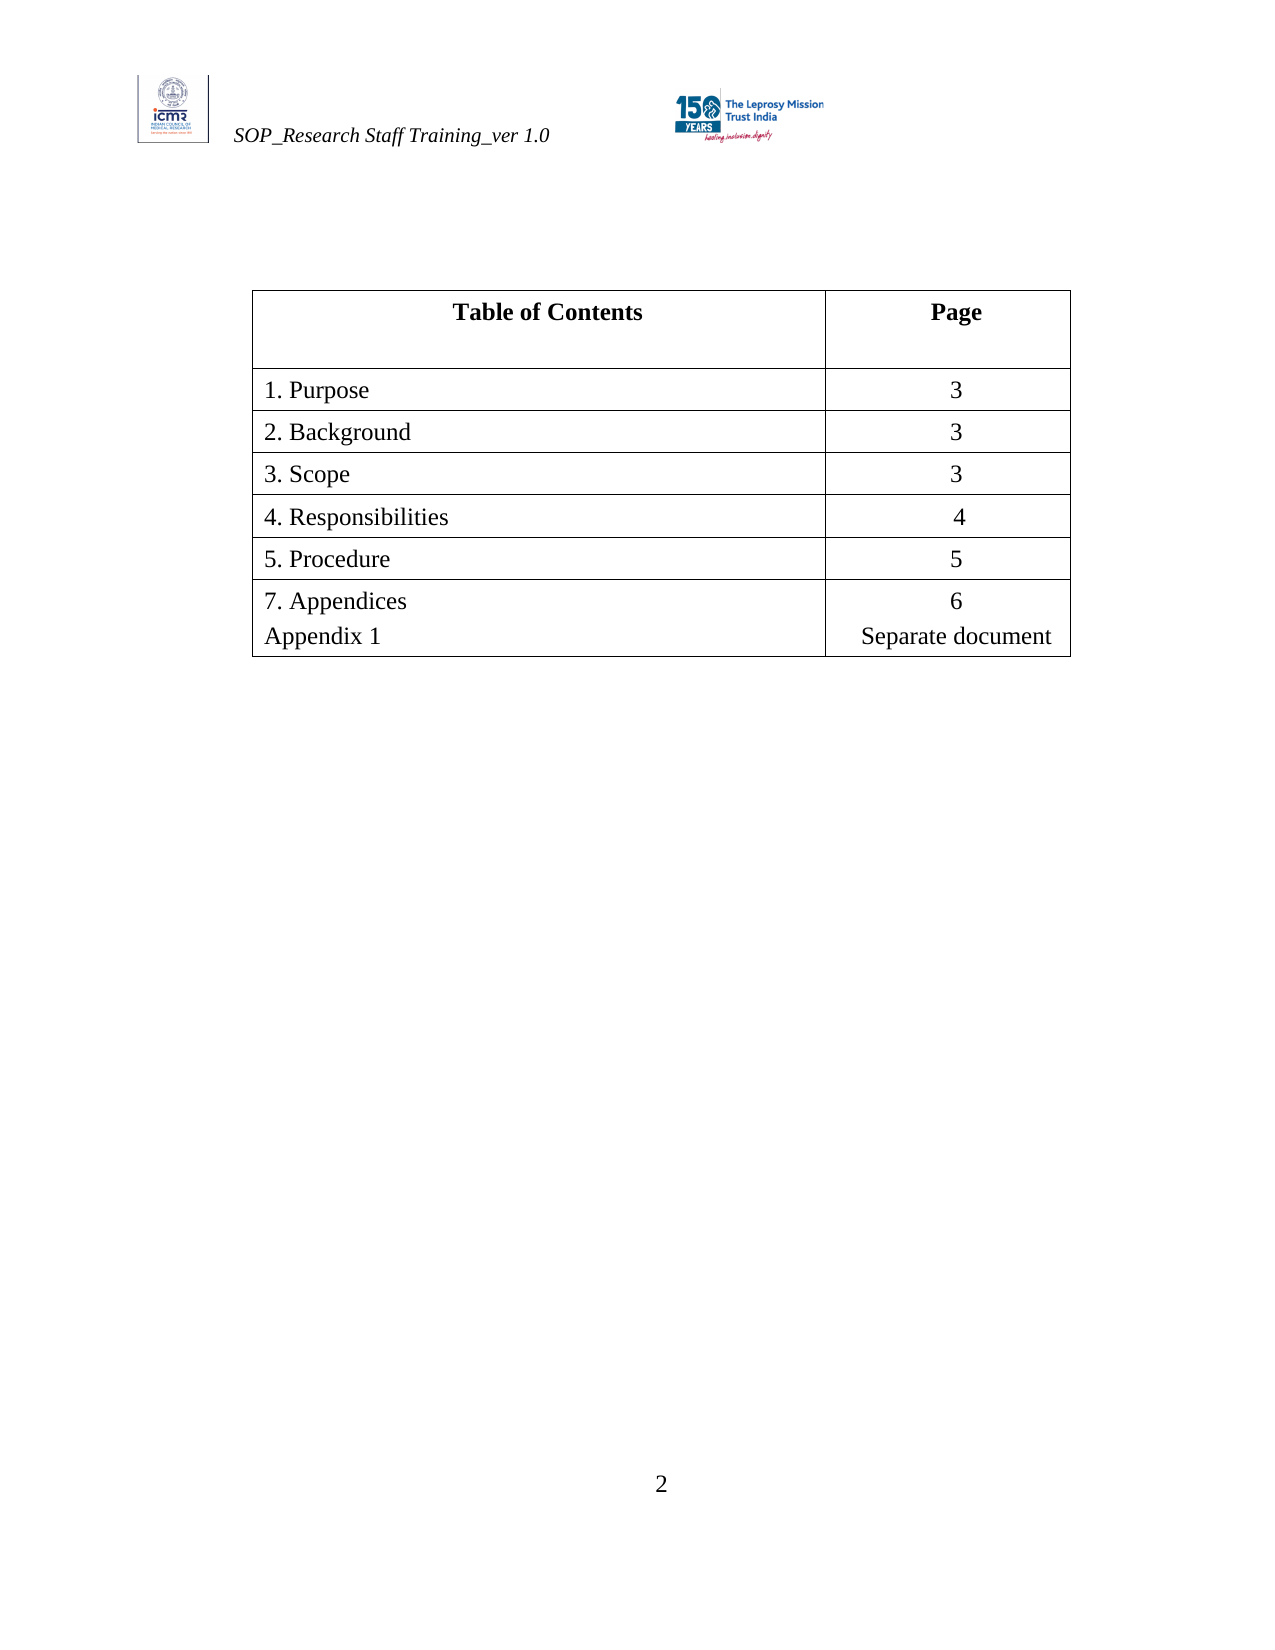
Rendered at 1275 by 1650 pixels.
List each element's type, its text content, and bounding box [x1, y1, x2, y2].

table_cell 3 [826, 369, 1070, 410]
picture [137, 75, 209, 143]
table_cell 2. Background [253, 411, 825, 452]
table_cell 7. Appendices Appendix 1 [253, 580, 825, 656]
table_cell 5 [826, 538, 1070, 579]
table_header Table of Contents [253, 291, 825, 367]
table_cell 3. Scope [253, 453, 825, 494]
table_cell 4. Responsibilities [253, 495, 825, 537]
picture [674, 88, 824, 143]
table_cell 3 [826, 411, 1070, 452]
table_cell 1. Purpose [253, 369, 825, 410]
table_header Page [826, 291, 1070, 367]
table_cell 5. Procedure [253, 538, 825, 579]
table_cell 4 [826, 495, 1070, 537]
table_cell 6 Separate document [826, 580, 1070, 656]
table_cell 3 [826, 453, 1070, 494]
